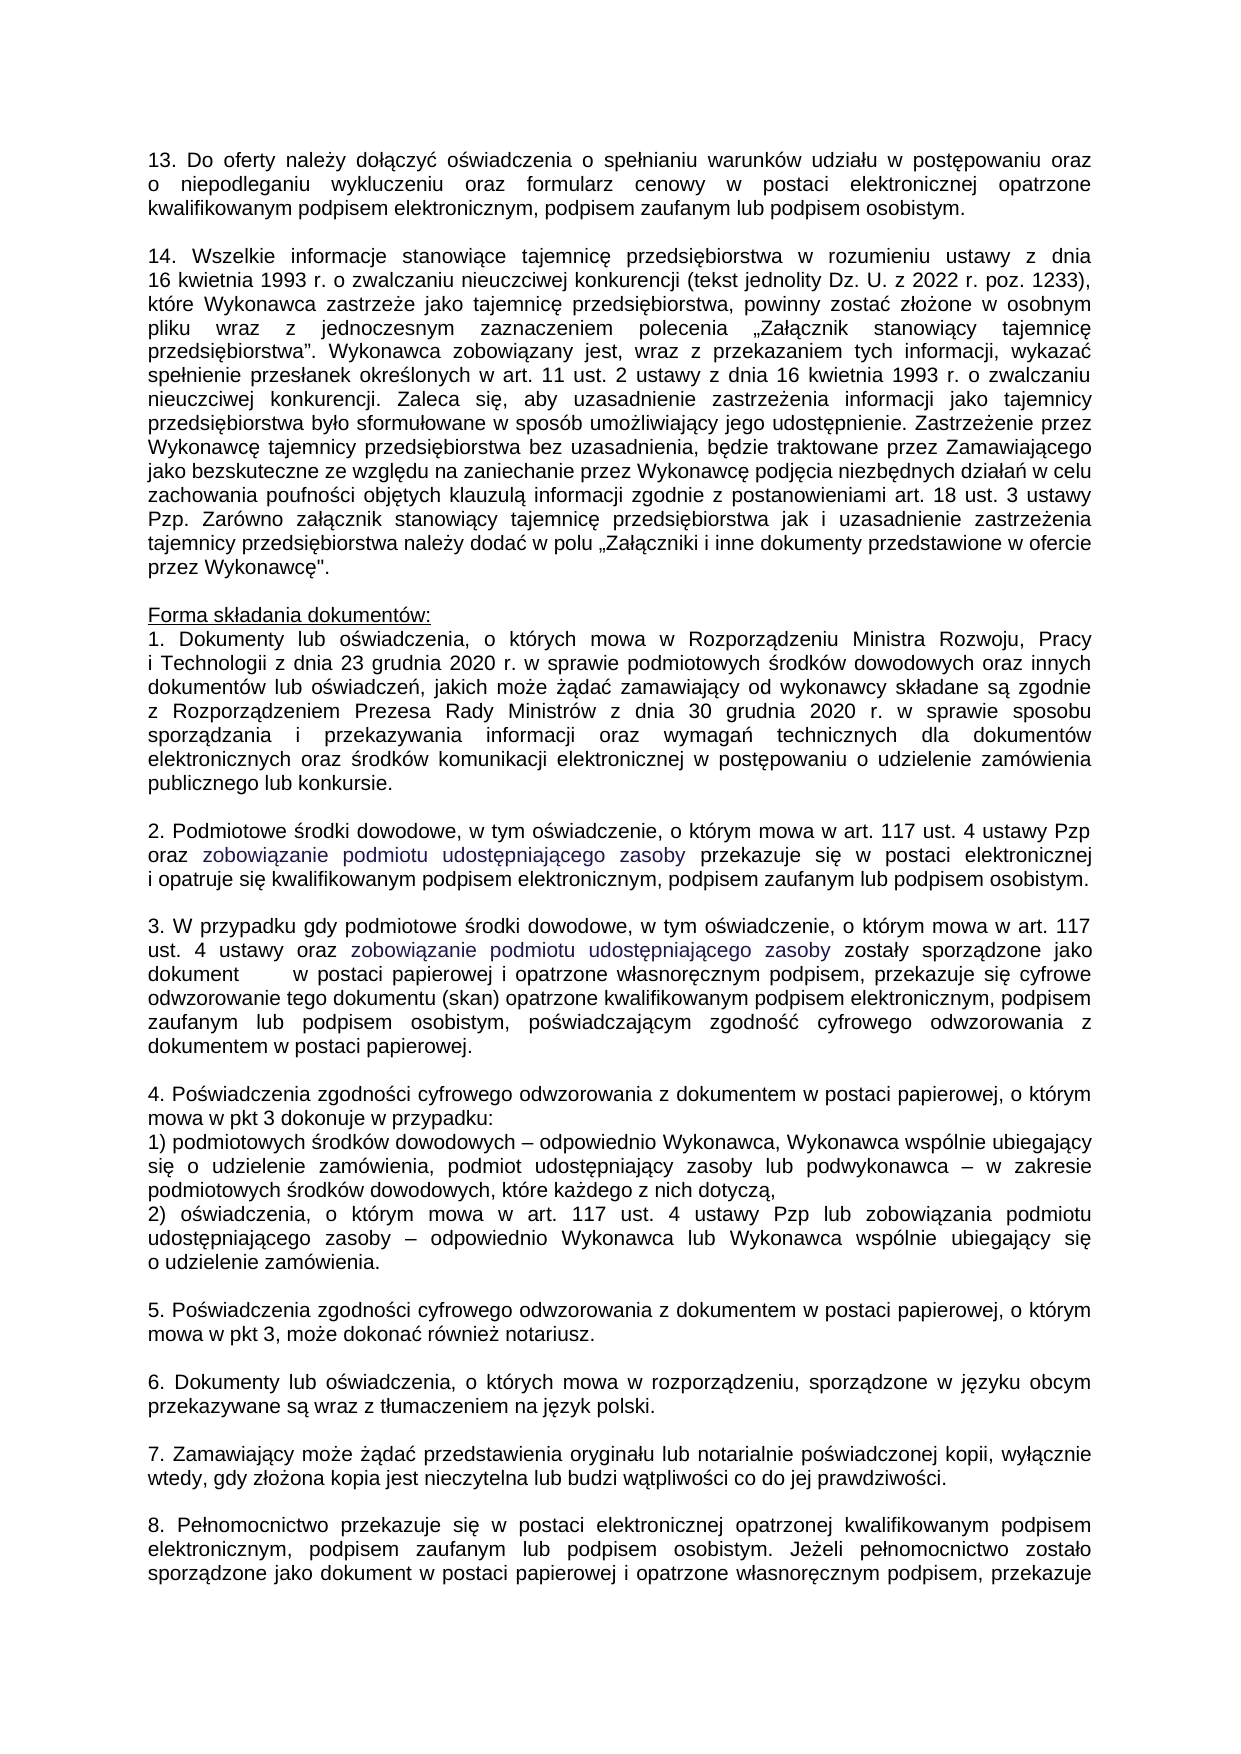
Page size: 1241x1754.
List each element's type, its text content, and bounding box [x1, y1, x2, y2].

text 5. Poświadczenia zgodności cyfrowego odwzorowania z dokumentem w postaci papierowej, o którym mowa w pkt 3, może dokonać również notariusz. [148, 1298, 1093, 1346]
text 13. Do oferty należy dołączyć oświadczenia o spełnianiu warunków udziału w postępowaniu oraz o niepodleganiu wykluczeniu oraz formularz cenowy w postaci elektronicznej opatrzone kwalifikowanym podpisem elektronicznym, podpisem zaufanym lub podpisem osobistym. [148, 148, 1093, 219]
text 2. Podmiotowe środki dowodowe, w tym oświadczenie, o którym mowa w art. 117 ust. 4 ustawy Pzp oraz zobowiązanie podmiotu udostępniającego zasoby przekazuje się w postaci elektronicznej i opatruje się kwalifikowanym podpisem elektronicznym, podpisem zaufanym lub podpisem osobistym. [148, 818, 1093, 890]
text 6. Dokumenty lub oświadczenia, o których mowa w rozporządzeniu, sporządzone w języku obcym przekazywane są wraz z tłumaczeniem na język polski. [148, 1369, 1093, 1417]
text 1) podmiotowych środków dowodowych – odpowiednio Wykonawca, Wykonawca wspólnie ubiegający się o udzielenie zamówienia, podmiot udostępniający zasoby lub podwykonawca – w zakresie podmiotowych środków dowodowych, które każdego z nich dotyczą, [148, 1130, 1093, 1202]
text Forma składania dokumentów: [148, 603, 1093, 627]
text 14. Wszelkie informacje stanowiące tajemnicę przedsiębiorstwa w rozumieniu ustawy z dnia 16 kwietnia 1993 r. o zwalczaniu nieuczciwej konkurencji (tekst jednolity Dz. U. z 2022 r. poz. 1233), które Wykonawca zastrzeże jako tajemnicę przedsiębiorstwa, powinny zostać złożone w osobnym pliku wraz z jednoczesnym zaznaczeniem polecenia „Załącznik stanowiący tajemnicę przedsiębiorstwa”. Wykonawca zobowiązany jest, wraz z przekazaniem tych informacji, wykazać spełnienie przesłanek określonych w art. 11 ust. 2 ustawy z dnia 16 kwietnia 1993 r. o zwalczaniu nieuczciwej konkurencji. Zaleca się, aby uzasadnienie zastrzeżenia informacji jako tajemnicy przedsiębiorstwa było sformułowane w sposób umożliwiający jego udostępnienie. Zastrzeżenie przez Wykonawcę tajemnicy przedsiębiorstwa bez uzasadnienia, będzie traktowane przez Zamawiającego jako bezskuteczne ze względu na zaniechanie przez Wykonawcę podjęcia niezbędnych działań w celu zachowania poufności objętych klauzulą informacji zgodnie z postanowieniami art. 18 ust. 3 ustawy Pzp. Zarówno załącznik stanowiący tajemnicę przedsiębiorstwa jak i uzasadnienie zastrzeżenia tajemnicy przedsiębiorstwa należy dodać w polu „Załączniki i inne dokumenty przedstawione w ofercie przez Wykonawcę". [148, 243, 1093, 579]
text 4. Poświadczenia zgodności cyfrowego odwzorowania z dokumentem w postaci papierowej, o którym mowa w pkt 3 dokonuje w przypadku: [148, 1082, 1093, 1130]
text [148, 1513, 1093, 1585]
text 7. Zamawiający może żądać przedstawienia oryginału lub notarialnie poświadczonej kopii, wyłącznie wtedy, gdy złożona kopia jest nieczytelna lub budzi wątpliwości co do jej prawdziwości. [148, 1441, 1093, 1489]
text 2) oświadczenia, o którym mowa w art. 117 ust. 4 ustawy Pzp lub zobowiązania podmiotu udostępniającego zasoby – odpowiednio Wykonawca lub Wykonawca wspólnie ubiegający się o udzielenie zamówienia. [148, 1202, 1093, 1274]
text 1. Dokumenty lub oświadczenia, o których mowa w Rozporządzeniu Ministra Rozwoju, Pracy i Technologii z dnia 23 grudnia 2020 r. w sprawie podmiotowych środków dowodowych oraz innych dokumentów lub oświadczeń, jakich może żądać zamawiający od wykonawcy składane są zgodnie z Rozporządzeniem Prezesa Rady Ministrów z dnia 30 grudnia 2020 r. w sprawie sposobu sporządzania i przekazywania informacji oraz wymagań technicznych dla dokumentów elektronicznych oraz środków komunikacji elektronicznej w postępowaniu o udzielenie zamówienia publicznego lub konkursie. [148, 627, 1093, 794]
text 3. W przypadku gdy podmiotowe środki dowodowe, w tym oświadczenie, o którym mowa w art. 117 ust. 4 ustawy oraz zobowiązanie podmiotu udostępniającego zasoby zostały sporządzone jako dokument w postaci papierowej i opatrzone własnoręcznym podpisem, przekazuje się cyfrowe odwzorowanie tego dokumentu (skan) opatrzone kwalifikowanym podpisem elektronicznym, podpisem zaufanym lub podpisem osobistym, poświadczającym zgodność cyfrowego odwzorowania z dokumentem w postaci papierowej. [148, 914, 1093, 1058]
